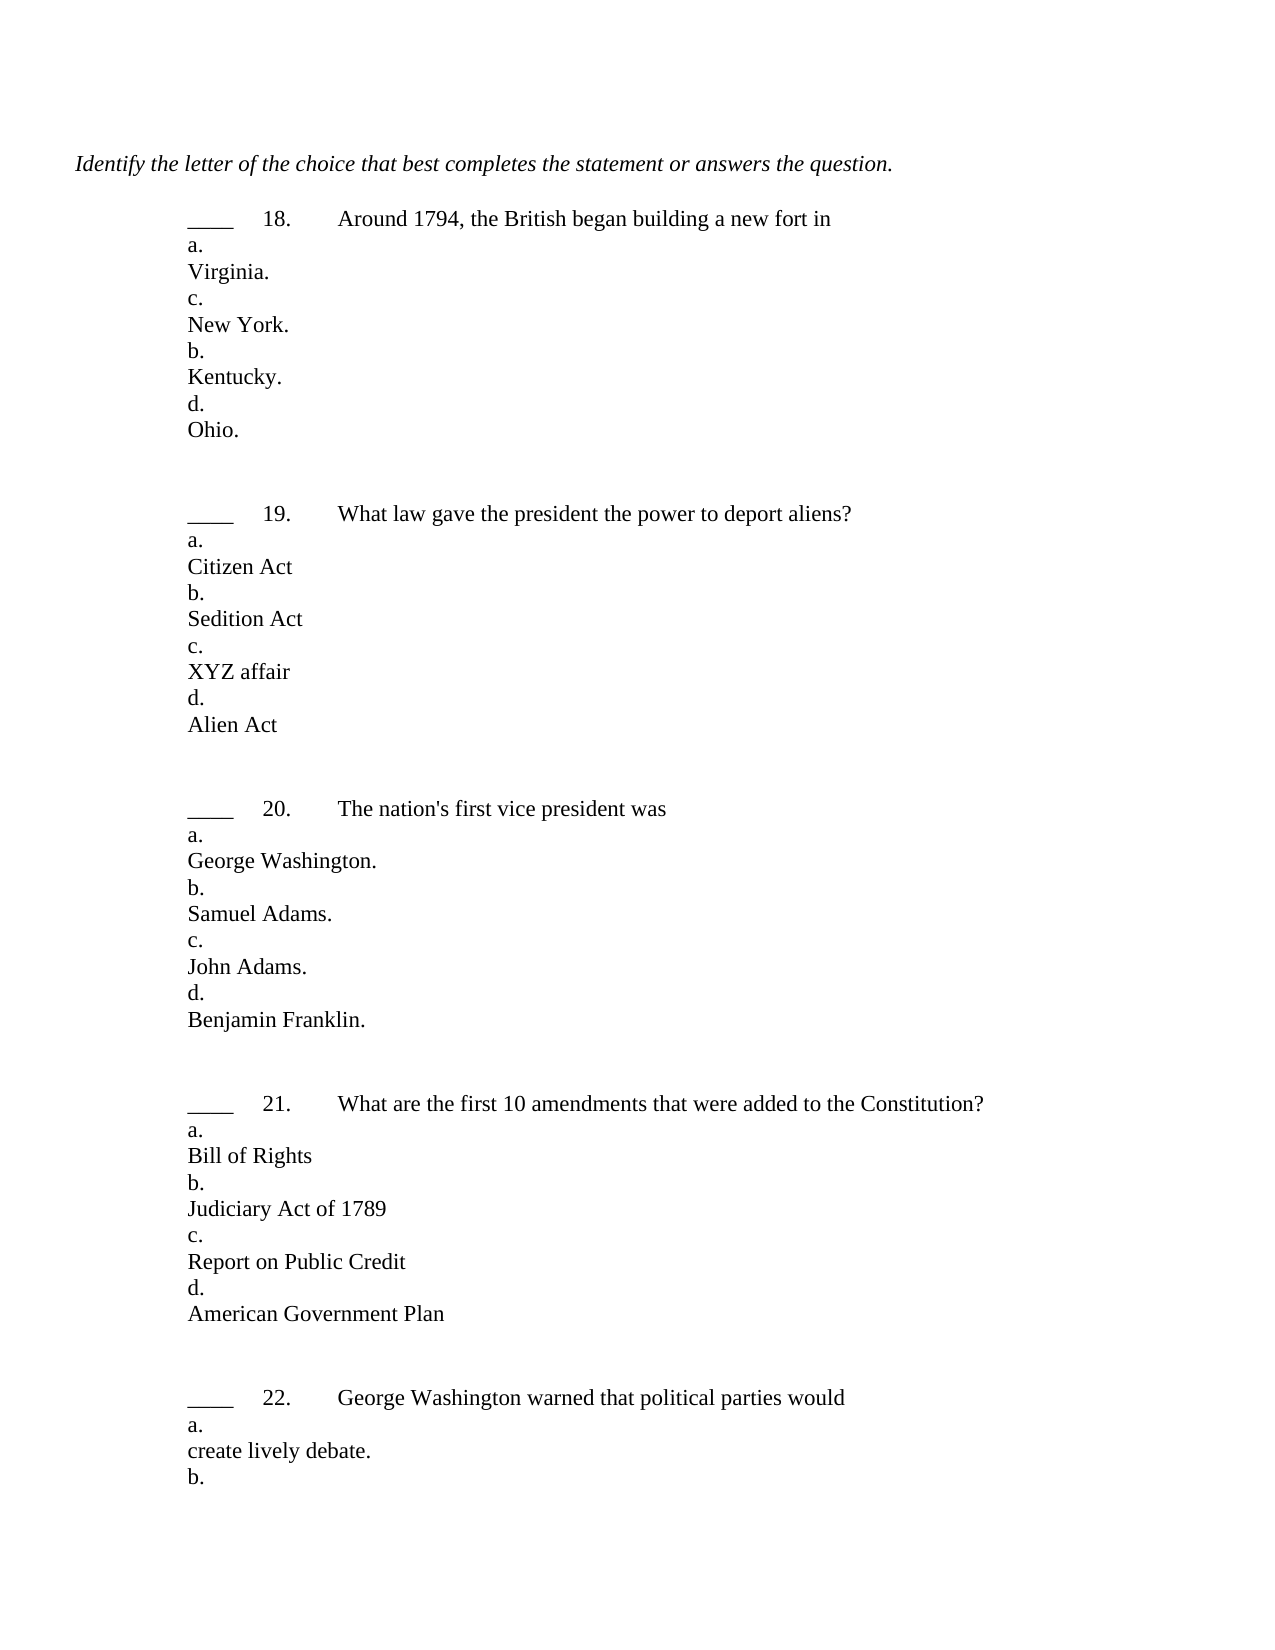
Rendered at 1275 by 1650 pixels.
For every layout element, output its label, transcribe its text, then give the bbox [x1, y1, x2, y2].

text Citizen Act [187, 553, 1200, 579]
text ____ 18. Around 1794, the British began building a new fort in [187, 205, 1200, 232]
text Virginia. [187, 258, 1200, 284]
text Bill of Rights [187, 1142, 1200, 1169]
text d. [187, 1274, 1200, 1300]
text Kentucky. [187, 363, 1200, 390]
text b. [187, 1169, 1200, 1195]
text John Adams. [187, 953, 1200, 979]
text American Government Plan [187, 1300, 1200, 1327]
text a. [187, 1116, 1200, 1142]
text d. [187, 979, 1200, 1006]
text b. [187, 874, 1200, 900]
text ____ 20. The nation's first vice president was [187, 795, 1200, 821]
text create lively debate. [187, 1437, 1200, 1463]
text c. [187, 927, 1200, 953]
text Report on Public Credit [187, 1248, 1200, 1274]
text Sedition Act [187, 605, 1200, 632]
text a. [187, 232, 1200, 258]
text Judiciary Act of 1789 [187, 1195, 1200, 1221]
text Benjamin Franklin. [187, 1006, 1200, 1032]
text c. [187, 1221, 1200, 1248]
text ____ 22. George Washington warned that political parties would [187, 1384, 1200, 1411]
text b. [187, 337, 1200, 363]
text b. [187, 579, 1200, 605]
text New York. [187, 311, 1200, 337]
text b. [187, 1463, 1200, 1490]
text ____ 21. What are the first 10 amendments that were added to the Constitution? [187, 1089, 1200, 1116]
text c. [187, 284, 1200, 311]
text Ohio. [187, 416, 1200, 442]
text Identify the letter of the choice that best completes the statement or answers the question. [75, 150, 1200, 176]
text c. [187, 632, 1200, 658]
text d. [187, 390, 1200, 416]
text George Washington. [187, 847, 1200, 874]
text d. [187, 684, 1200, 711]
text ____ 19. What law gave the president the power to deport aliens? [187, 500, 1200, 526]
text Samuel Adams. [187, 900, 1200, 927]
text a. [187, 1411, 1200, 1437]
text a. [187, 821, 1200, 847]
text a. [187, 526, 1200, 553]
text Alien Act [187, 711, 1200, 737]
text XYZ affair [187, 658, 1200, 684]
